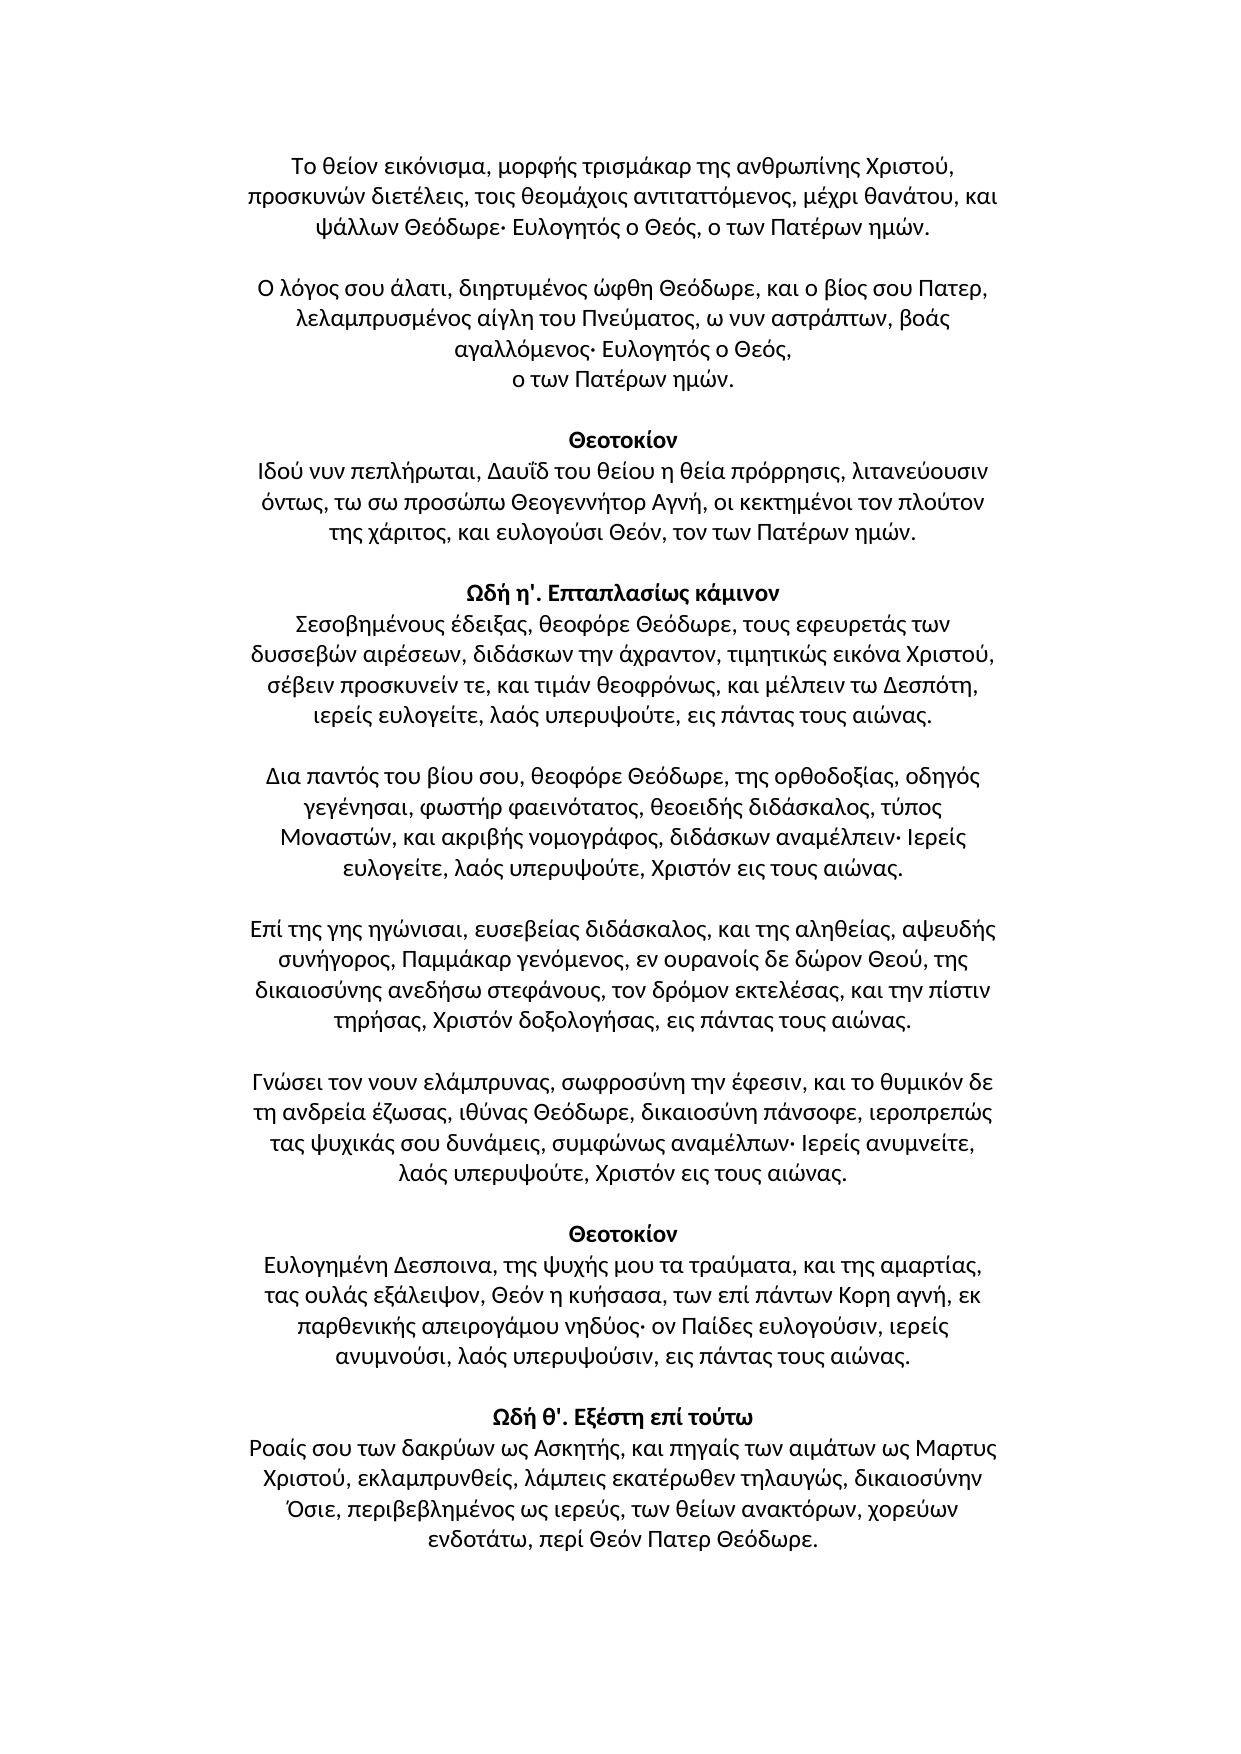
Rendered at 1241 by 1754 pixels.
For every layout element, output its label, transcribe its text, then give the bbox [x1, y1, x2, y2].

text Γνώσει τον νουν ελάμπρυνας, σωφροσύνη την έφεσιν, και το θυμικόν δε τη ανδρεία έζωσας, ιθύνας Θεόδωρε, δικαιοσύνη πάνσοφε, ιεροπρεπώς τας ψυχικάς σου δυνάμεις, συμφώνως αναμέλπων· Ιερείς ανυμνείτε, λαός υπερυψούτε, Χριστόν εις τους αιώνας. [247, 1066, 1000, 1188]
text Ωδή θ'. Εξέστη επί τούτω [247, 1401, 1000, 1432]
text Δια παντός του βίου σου, θεοφόρε Θεόδωρε, της ορθοδοξίας, οδηγός γεγένησαι, φωστήρ φαεινότατος, θεοειδής διδάσκαλος, τύπος Μοναστών, και ακριβής νομογράφος, διδάσκων αναμέλπειν· Ιερείς ευλογείτε, λαός υπερυψούτε, Χριστόν εις τους αιώνας. [247, 760, 1000, 882]
text Θεοτοκίον [247, 425, 1000, 455]
text Ωδή η'. Επταπλασίως κάμινον [247, 577, 1000, 608]
text Επί της γης ηγώνισαι, ευσεβείας διδάσκαλος, και της αληθείας, αψευδής συνήγορος, Παμμάκαρ γενόμενος, εν ουρανοίς δε δώρον Θεού, της δικαιοσύνης ανεδήσω στεφάνους, τον δρόμον εκτελέσας, και την πίστιν τηρήσας, Χριστόν δοξολογήσας, εις πάντας τους αιώνας. [247, 913, 1000, 1035]
text Ιδού νυν πεπλήρωται, Δαυΐδ του θείου η θεία πρόρρησις, λιτανεύουσιν όντως, τω σω προσώπω Θεογεννήτορ Αγνή, οι κεκτημένοι τον πλούτον της χάριτος, και ευλογούσι Θεόν, τον των Πατέρων ημών. [247, 455, 1000, 547]
text Ροαίς σου των δακρύων ως Ασκητής, και πηγαίς των αιμάτων ως Μαρτυς Χριστού, εκλαμπρυνθείς, λάμπεις εκατέρωθεν τηλαυγώς, δικαιοσύνην Όσιε, περιβεβλημένος ως ιερεύς, των θείων ανακτόρων, χορεύων ενδοτάτω, περί Θεόν Πατερ Θεόδωρε. [247, 1432, 1000, 1554]
text Σεσοβημένους έδειξας, θεοφόρε Θεόδωρε, τους εφευρετάς των δυσσεβών αιρέσεων, διδάσκων την άχραντον, τιμητικώς εικόνα Χριστού, σέβειν προσκυνείν τε, και τιμάν θεοφρόνως, και μέλπειν τω Δεσπότη, ιερείς ευλογείτε, λαός υπερυψούτε, εις πάντας τους αιώνας. [247, 608, 1000, 730]
text Ευλογημένη Δεσποινα, της ψυχής μου τα τραύματα, και της αμαρτίας, τας ουλάς εξάλειψον, Θεόν η κυήσασα, των επί πάντων Κορη αγνή, εκ παρθενικής απειρογάμου νηδύος· ον Παίδες ευλογούσιν, ιερείς ανυμνούσι, λαός υπερυψούσιν, εις πάντας τους αιώνας. [247, 1249, 1000, 1371]
text Το θείον εικόνισμα, μορφής τρισμάκαρ της ανθρωπίνης Χριστού, προσκυνών διετέλεις, τοις θεομάχοις αντιταττόμενος, μέχρι θανάτου, και ψάλλων Θεόδωρε· Ευλογητός ο Θεός, ο των Πατέρων ημών. [247, 150, 1000, 242]
text Ο λόγος σου άλατι, διηρτυμένος ώφθη Θεόδωρε, και ο βίος σου Πατερ, λελαμπρυσμένος αίγλη του Πνεύματος, ω νυν αστράπτων, βοάς αγαλλόμενος· Ευλογητός ο Θεός, [247, 272, 1000, 364]
text ο των Πατέρων ημών. [247, 364, 1000, 394]
text Θεοτοκίον [247, 1218, 1000, 1249]
